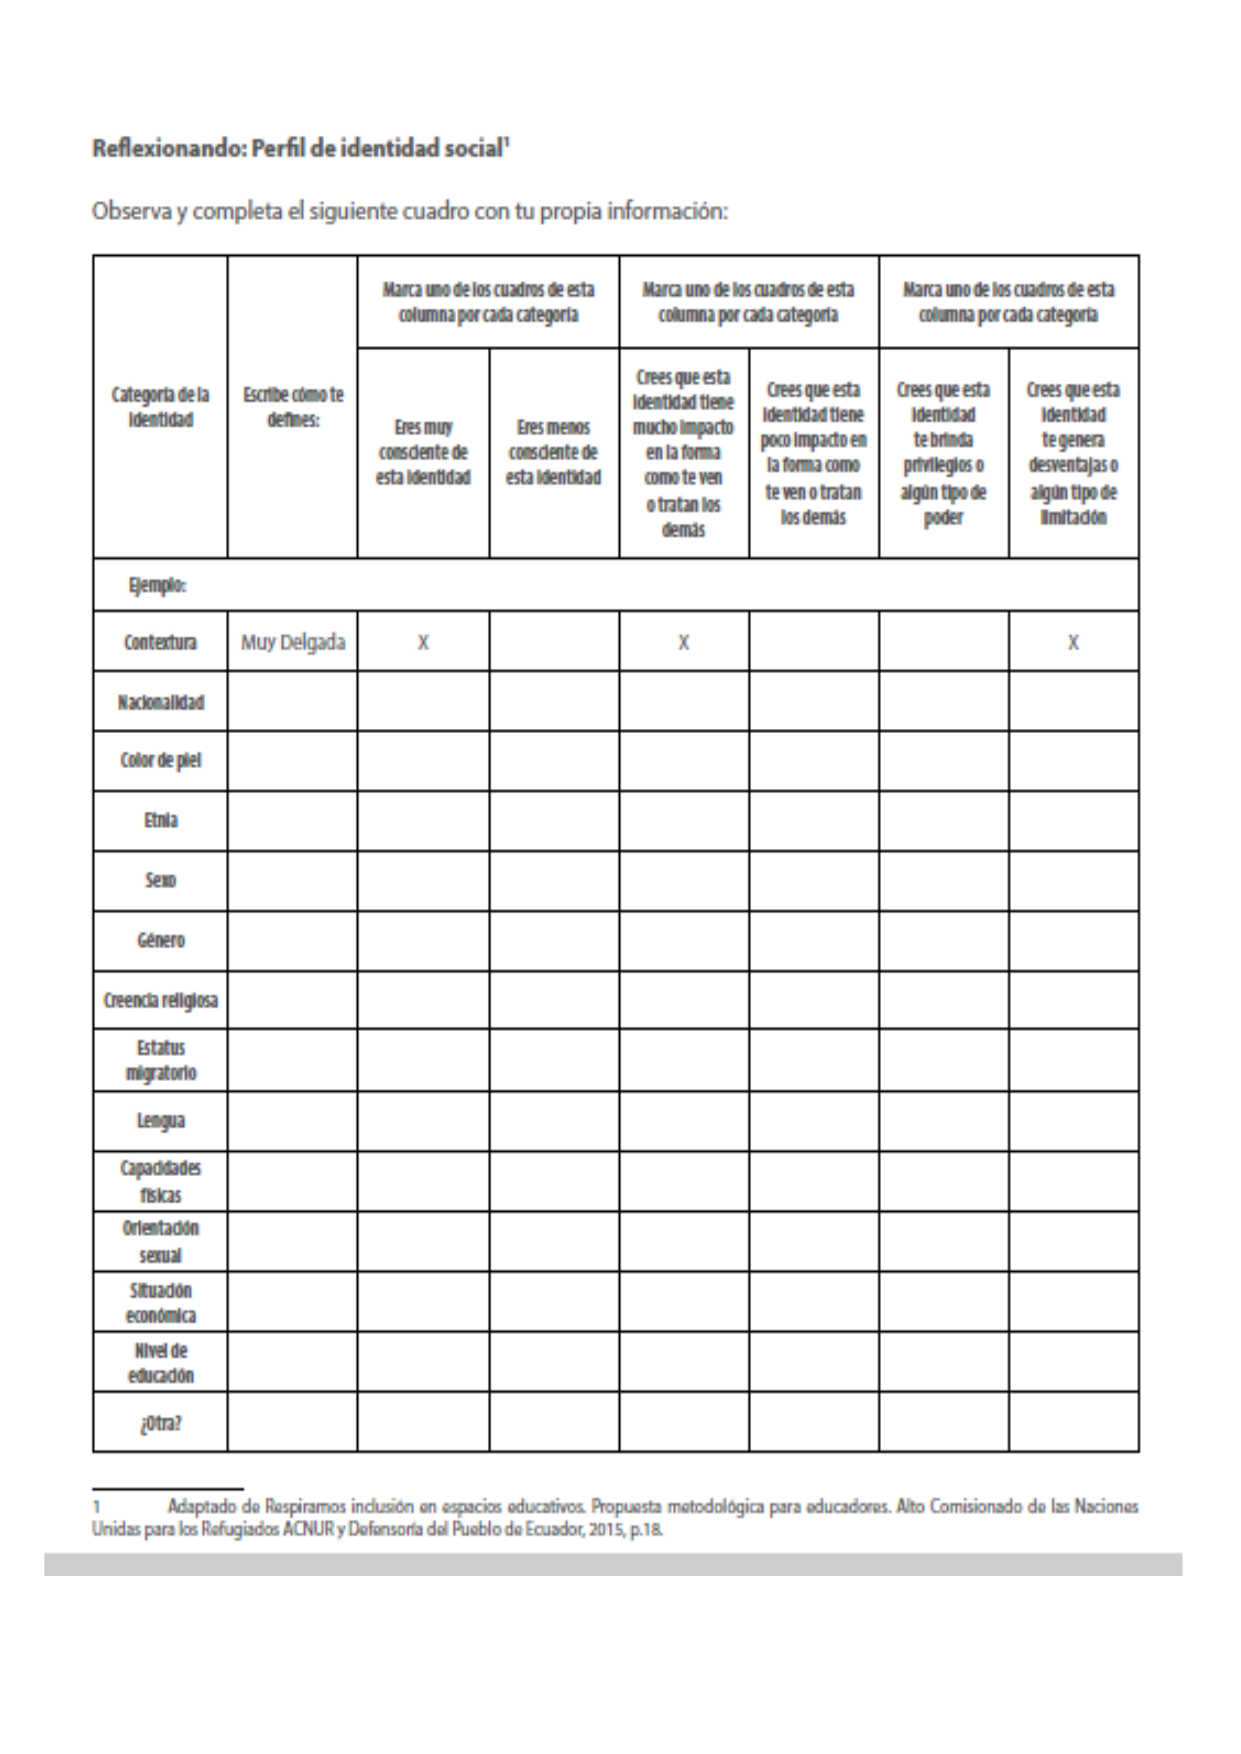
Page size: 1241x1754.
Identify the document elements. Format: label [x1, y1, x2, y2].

picture [44, 103, 1183, 1576]
